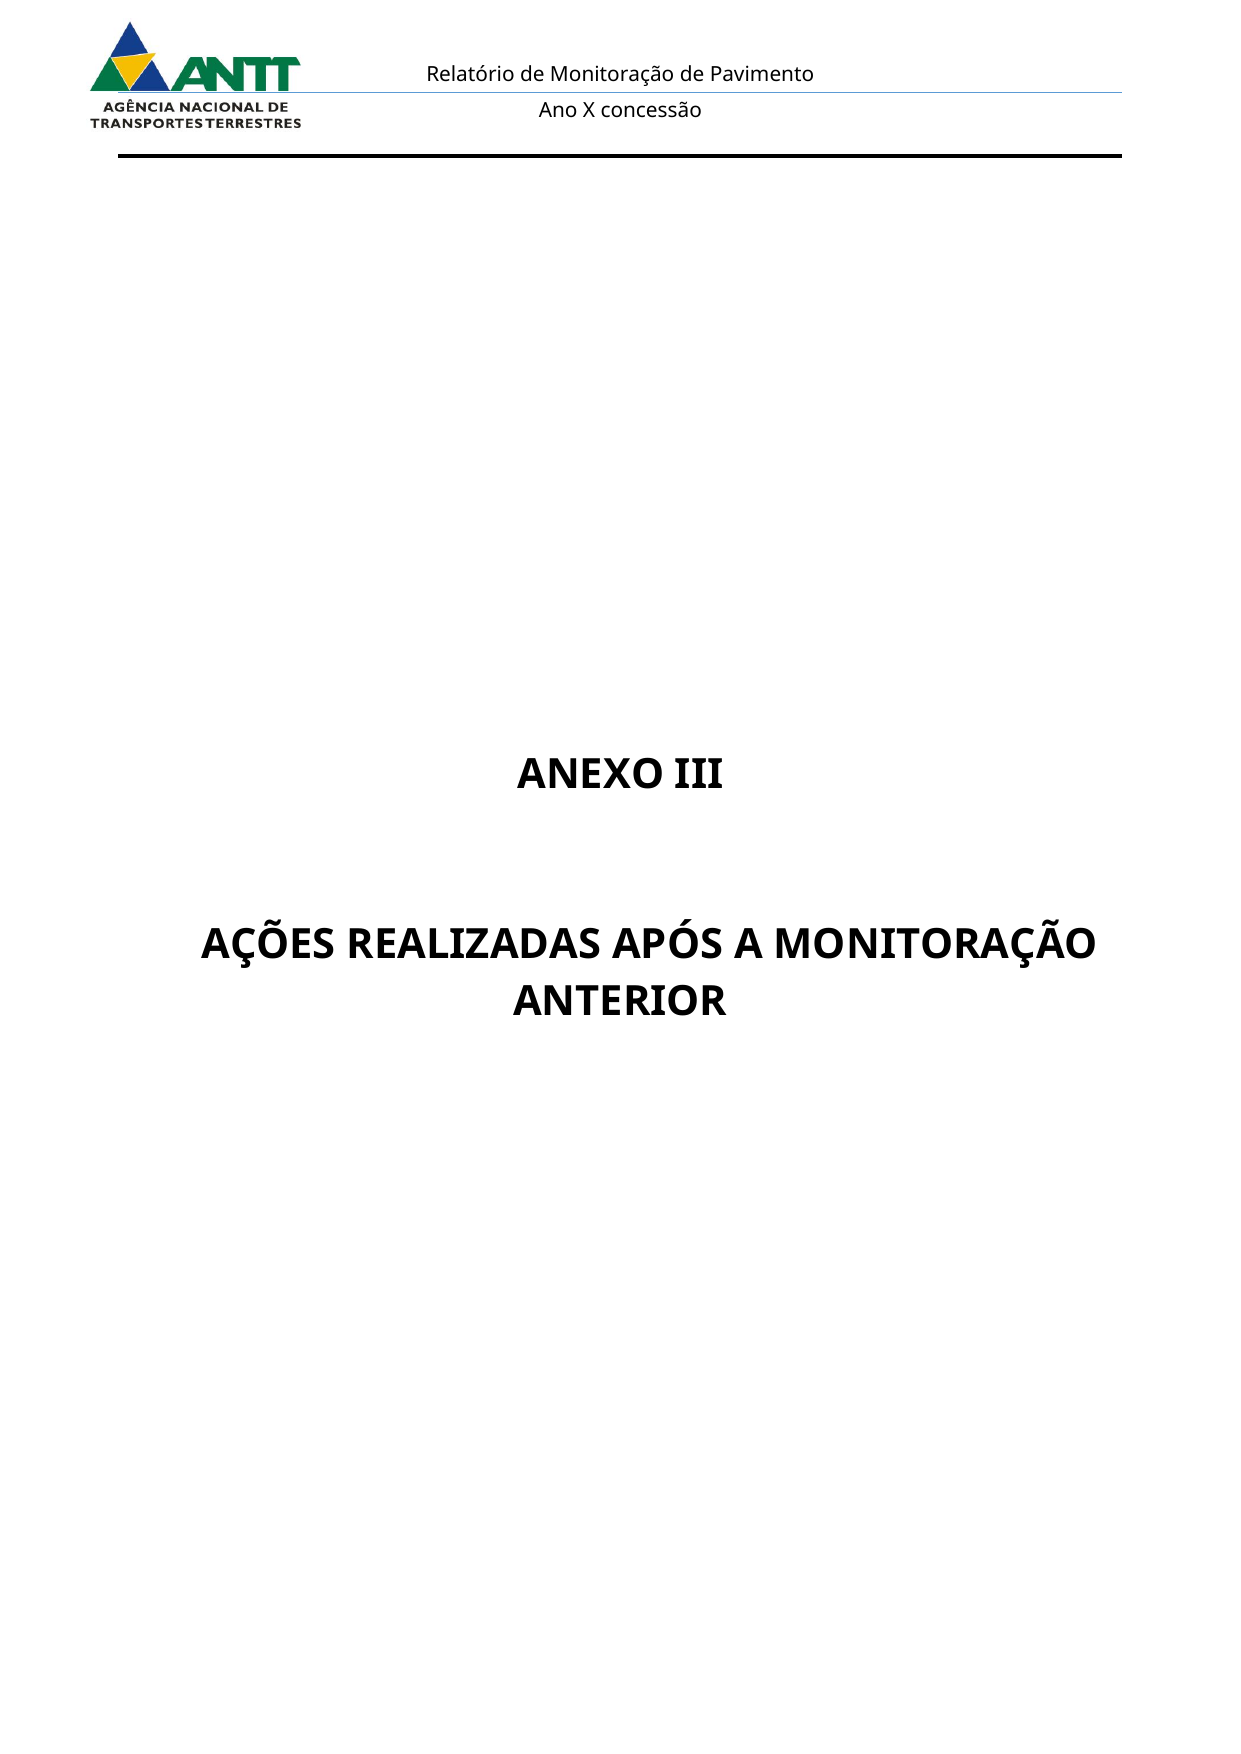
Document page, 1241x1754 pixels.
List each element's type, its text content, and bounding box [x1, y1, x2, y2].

picture [86, 18, 305, 133]
text AÇÕES REALIZADAS APÓS A MONITORAÇÃO ANTERIOR [118, 914, 1122, 1027]
text ANEXO III [118, 743, 1122, 800]
